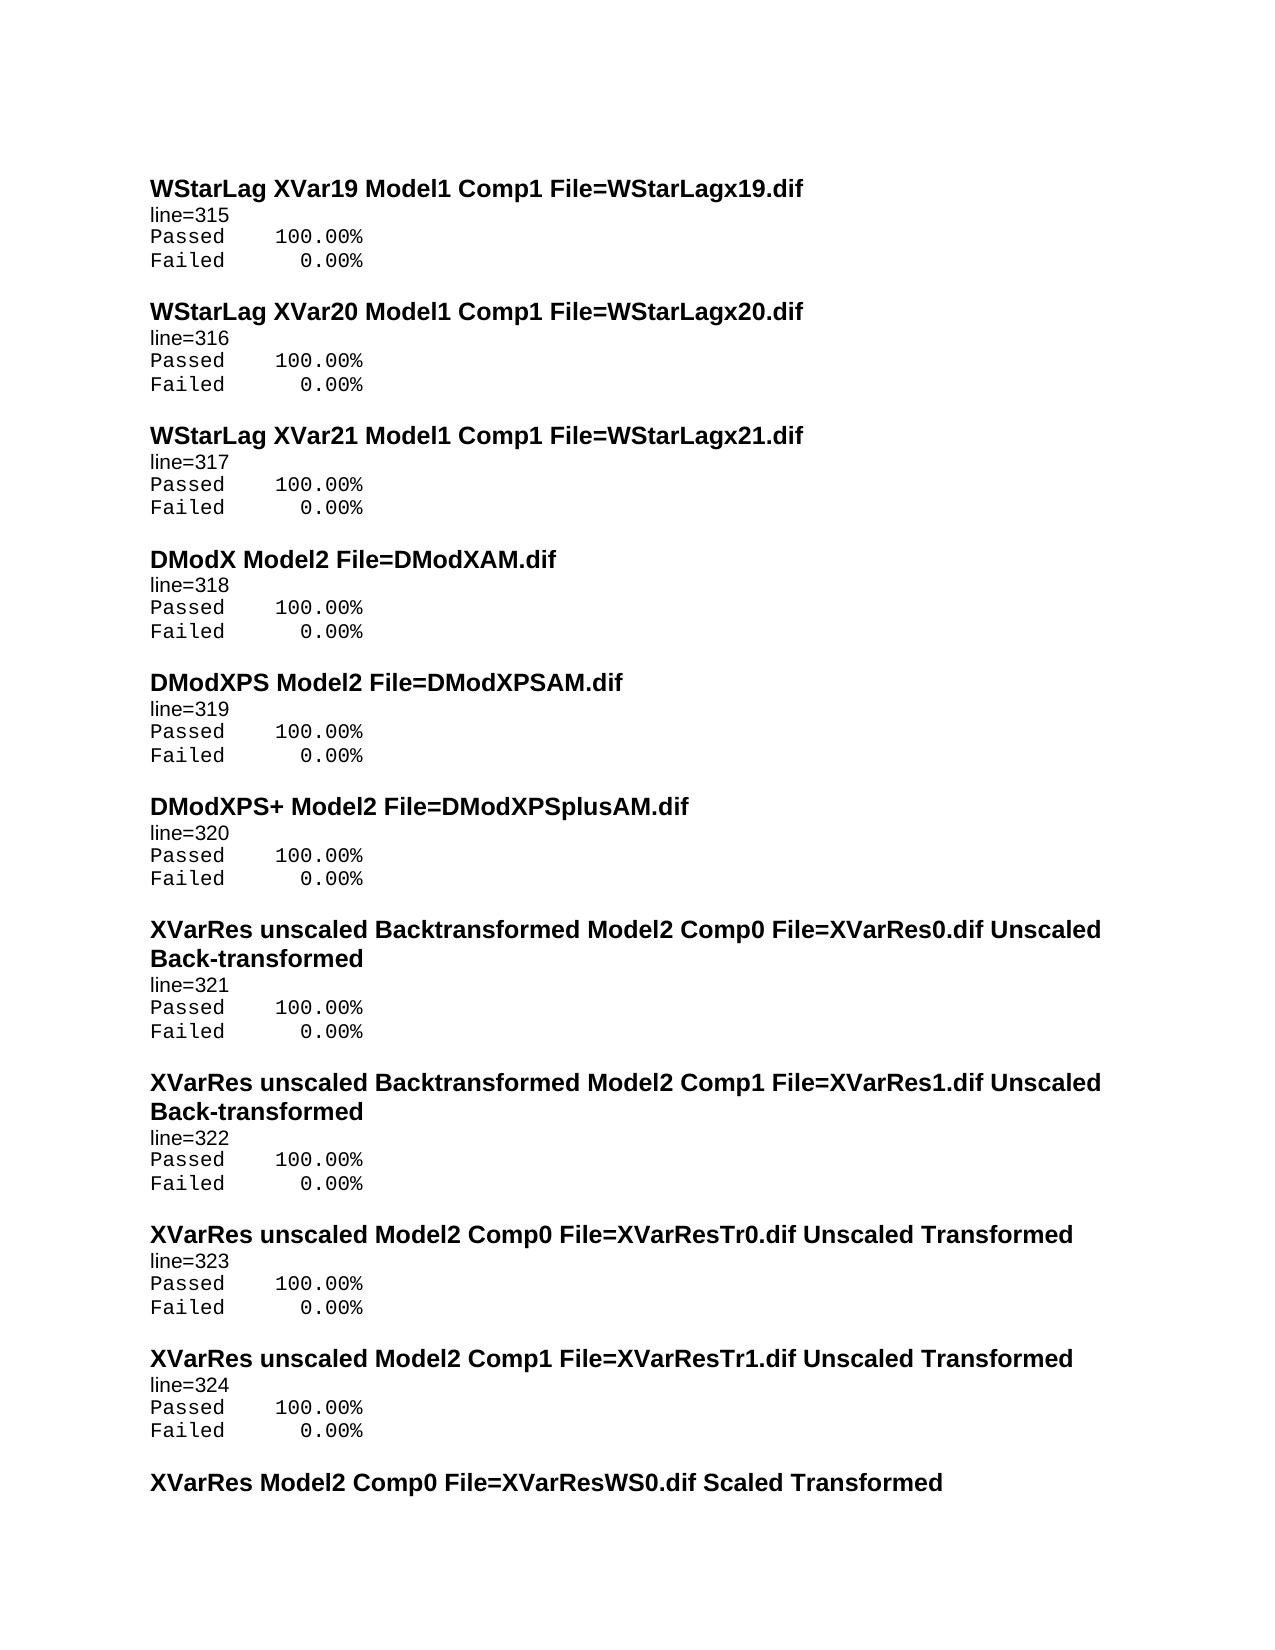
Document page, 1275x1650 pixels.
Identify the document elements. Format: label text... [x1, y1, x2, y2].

text Failed 0.00% [150, 374, 1125, 397]
text Passed 100.00% [150, 1273, 1125, 1297]
text XVarRes Model2 Comp0 File=XVarResWS0.dif Scaled Transformed [150, 1468, 1125, 1496]
text line=315 [150, 202, 1125, 226]
text Passed 100.00% [150, 350, 1125, 374]
text line=321 [150, 973, 1125, 997]
text XVarRes unscaled Model2 Comp0 File=XVarResTr0.dif Unscaled Transformed [150, 1220, 1125, 1249]
text Passed 100.00% [150, 474, 1125, 497]
text Failed 0.00% [150, 497, 1125, 521]
text line=320 [150, 821, 1125, 844]
text WStarLag XVar21 Model1 Comp1 File=WStarLagx21.dif [150, 421, 1125, 450]
text line=322 [150, 1125, 1125, 1149]
text DModXPS+ Model2 File=DModXPSplusAM.dif [150, 792, 1125, 821]
text line=319 [150, 697, 1125, 721]
text Passed 100.00% [150, 1149, 1125, 1173]
text Failed 0.00% [150, 1021, 1125, 1044]
text WStarLag XVar20 Model1 Comp1 File=WStarLagx20.dif [150, 297, 1125, 326]
text line=323 [150, 1249, 1125, 1273]
text Failed 0.00% [150, 1173, 1125, 1197]
text WStarLag XVar19 Model1 Comp1 File=WStarLagx19.dif [150, 174, 1125, 202]
text DModX Model2 File=DModXAM.dif [150, 544, 1125, 573]
text Passed 100.00% [150, 226, 1125, 250]
text Failed 0.00% [150, 250, 1125, 274]
text line=317 [150, 450, 1125, 474]
text XVarRes unscaled Backtransformed Model2 Comp1 File=XVarRes1.dif Unscaled Back-transformed [150, 1068, 1125, 1125]
text Passed 100.00% [150, 844, 1125, 868]
text line=316 [150, 326, 1125, 350]
text Failed 0.00% [150, 621, 1125, 644]
text Passed 100.00% [150, 597, 1125, 621]
text XVarRes unscaled Model2 Comp1 File=XVarResTr1.dif Unscaled Transformed [150, 1344, 1125, 1373]
text line=318 [150, 573, 1125, 597]
text Failed 0.00% [150, 1420, 1125, 1444]
text Passed 100.00% [150, 721, 1125, 744]
text line=324 [150, 1373, 1125, 1397]
text Failed 0.00% [150, 868, 1125, 892]
text Failed 0.00% [150, 744, 1125, 768]
text Passed 100.00% [150, 997, 1125, 1021]
text Failed 0.00% [150, 1297, 1125, 1320]
text DModXPS Model2 File=DModXPSAM.dif [150, 668, 1125, 697]
text Passed 100.00% [150, 1397, 1125, 1420]
text XVarRes unscaled Backtransformed Model2 Comp0 File=XVarRes0.dif Unscaled Back-transformed [150, 916, 1125, 973]
